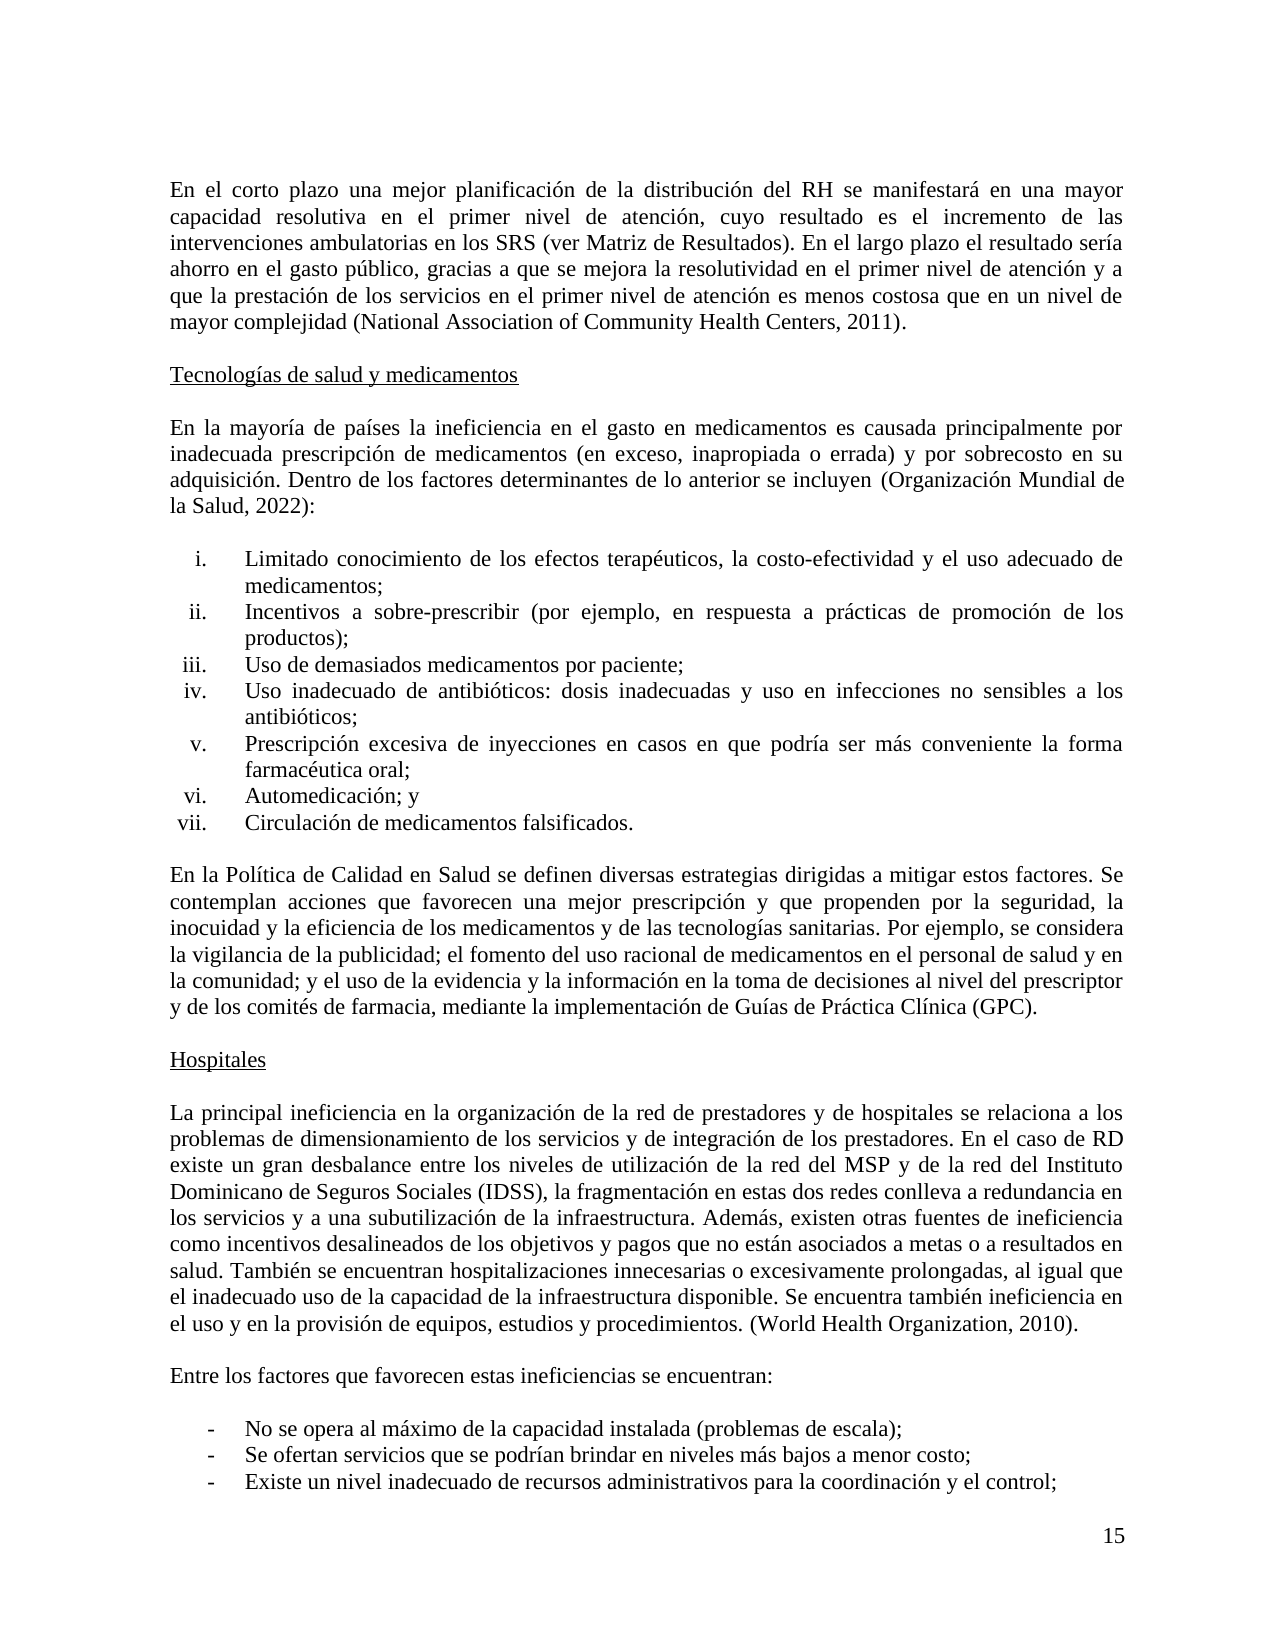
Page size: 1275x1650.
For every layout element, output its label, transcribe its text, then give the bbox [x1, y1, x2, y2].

subtitle Tecnologías de salud y medicamentos [169, 361, 1125, 387]
text La principal ineficiencia en la organización de la red de prestadores y de hospitales se relaciona a los problemas de dimensionamiento de los servicios y de integración de los prestadores. En el caso de RD existe un gran desbalance entre los niveles de utilización de la red del MSP y de la red del Instituto Dominicano de Seguros Sociales (IDSS), la fragmentación en estas dos redes conlleva a redundancia en los servicios y a una subutilización de la infraestructura. Además, existen otras fuentes de ineficiencia como incentivos desalineados de los objetivos y pagos que no están asociados a metas o a resultados en salud. También se encuentran hospitalizaciones innecesarias o excesivamente prolongadas, al igual que el inadecuado uso de la capacidad de la infraestructura disponible. Se encuentra también ineficiencia en el uso y en la provisión de equipos, estudios y procedimientos. . [169, 1099, 1125, 1336]
list Automedicación; y [207, 782, 1125, 809]
subtitle Hospitales [169, 1046, 1125, 1072]
list No se opera al máximo de la capacidad instalada (problemas de escala); [207, 1415, 1125, 1441]
list Existe un nivel inadecuado de recursos administrativos para la coordinación y el control; [207, 1468, 1125, 1494]
list Limitado conocimiento de los efectos terapéuticos, la costo-efectividad y el uso adecuado de medicamentos; [207, 545, 1125, 598]
list Se ofertan servicios que se podrían brindar en niveles más bajos a menor costo; [207, 1441, 1125, 1468]
list Incentivos a sobre-prescribir (por ejemplo, en respuesta a prácticas de promoción de los productos); [207, 598, 1125, 651]
list En el corto plazo una mejor planificación de la distribución del RH se manifestará en una mayor capacidad resolutiva en el primer nivel de atención, cuyo resultado es el incremento de las intervenciones ambulatorias en los SRS (ver Matriz de Resultados). En el largo plazo el resultado sería ahorro en el gasto público, gracias a que se mejora la resolutividad en el primer nivel de atención y a que la prestación de los servicios en el primer nivel de atención es menos costosa que en un nivel de mayor complejidad . [169, 176, 1125, 334]
list Uso de demasiados medicamentos por paciente; [207, 651, 1125, 677]
text Entre los factores que favorecen estas ineficiencias se encuentran: [169, 1362, 1125, 1389]
list Prescripción excesiva de inyecciones en casos en que podría ser más conveniente la forma farmacéutica oral; [207, 730, 1125, 782]
list Uso inadecuado de antibióticos: dosis inadecuadas y uso en infecciones no sensibles a los antibióticos; [207, 677, 1125, 730]
list Circulación de medicamentos falsificados. [207, 809, 1125, 835]
text En la mayoría de países la ineficiencia en el gasto en medicamentos es causada principalmente por inadecuada prescripción de medicamentos (en exceso, inapropiada o errada) y por sobrecosto en su adquisición. Dentro de los factores determinantes de lo anterior se incluyen : [169, 413, 1125, 519]
text En la Política de Calidad en Salud se definen diversas estrategias dirigidas a mitigar estos factores. Se contemplan acciones que favorecen una mejor prescripción y que propenden por la seguridad, la inocuidad y la eficiencia de los medicamentos y de las tecnologías sanitarias. Por ejemplo, se considera la vigilancia de la publicidad; el fomento del uso racional de medicamentos en el personal de salud y en la comunidad; y el uso de la evidencia y la información en la toma de decisiones al nivel del prescriptor y de los comités de farmacia, mediante la implementación de Guías de Práctica Clínica (GPC). [169, 862, 1125, 1020]
